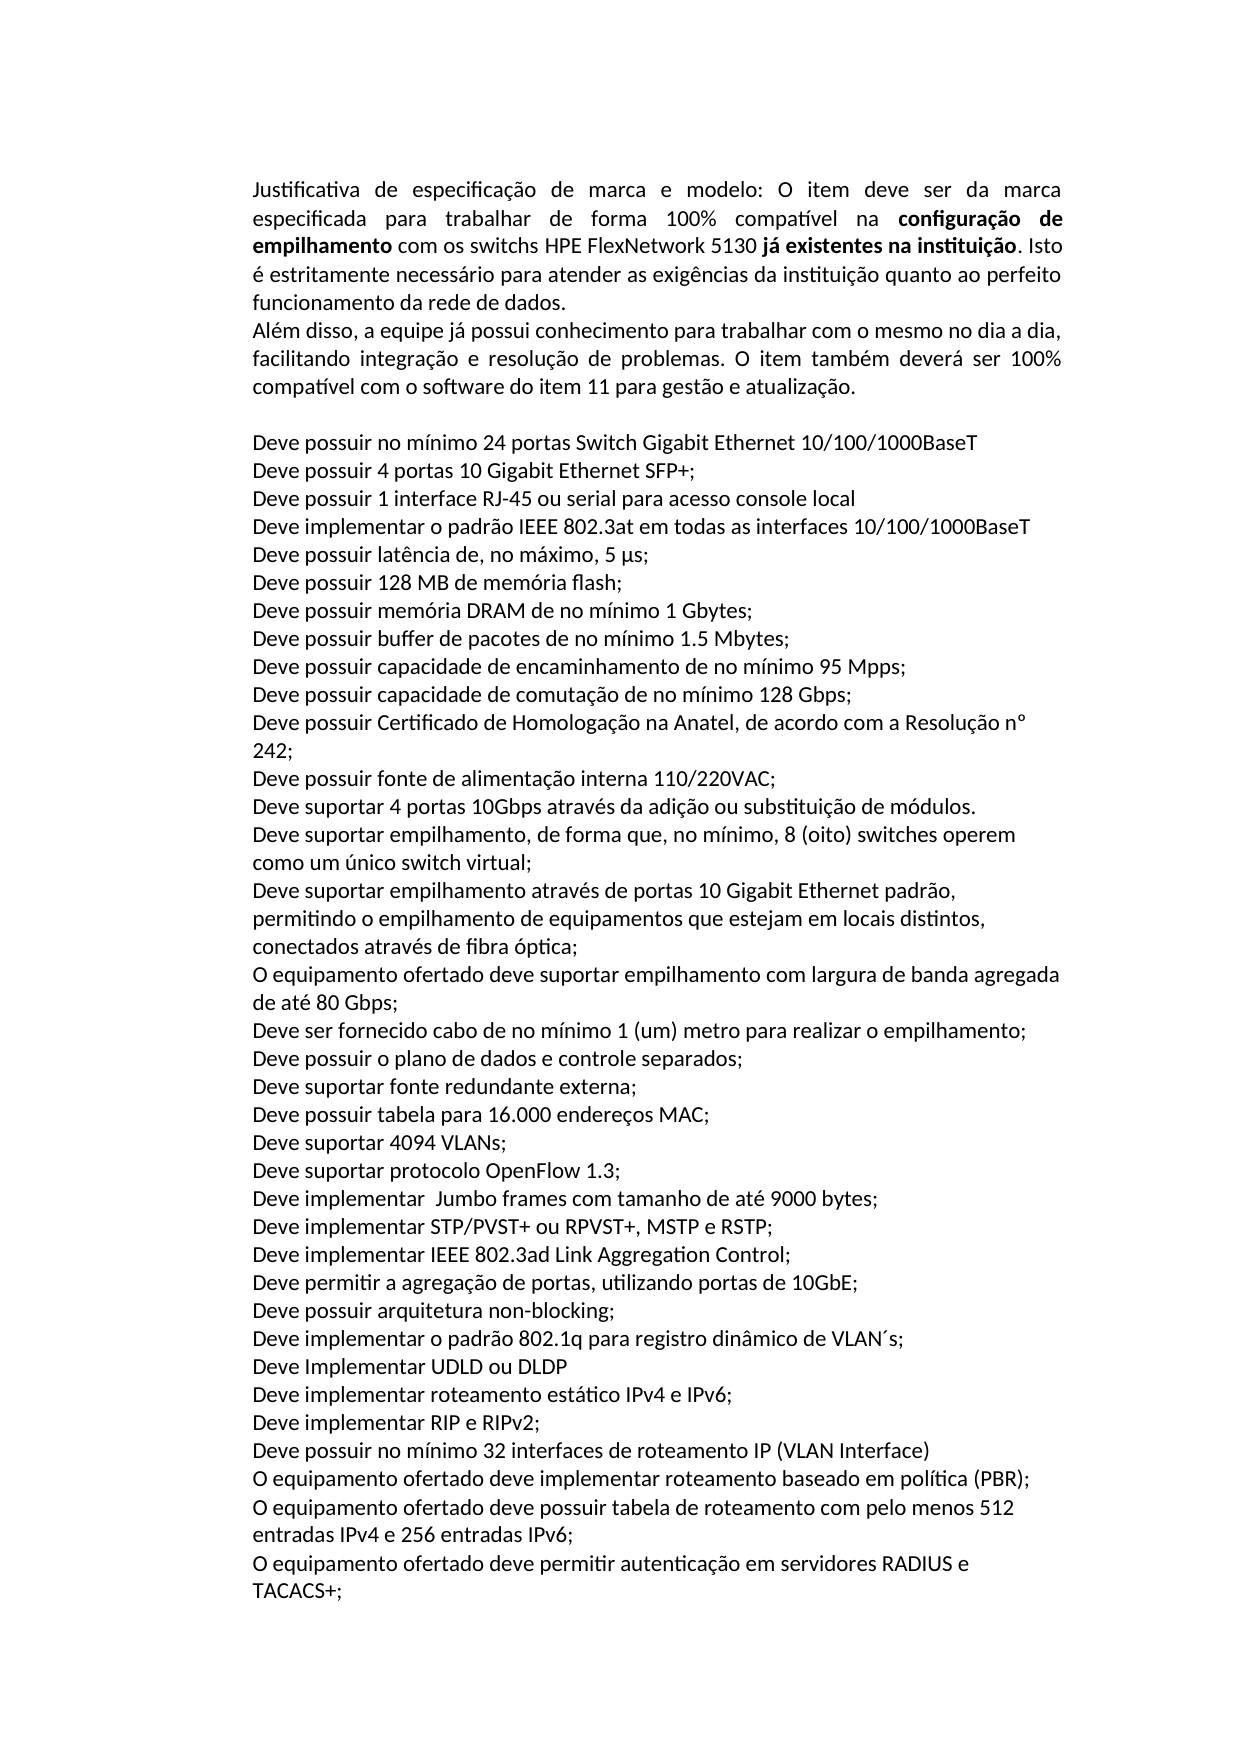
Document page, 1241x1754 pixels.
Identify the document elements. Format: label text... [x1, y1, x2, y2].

list Deve suportar 4094 VLANs; [252, 1128, 1063, 1156]
list Deve suportar 4 portas 10Gbps através da adição ou substituição de módulos. [252, 792, 1063, 820]
list Deve ser fornecido cabo de no mínimo 1 (um) metro para realizar o empilhamento; [252, 1016, 1063, 1044]
list Deve possuir 128 MB de memória flash; [252, 568, 1063, 596]
list Deve possuir latência de, no máximo, 5 μs; [252, 540, 1063, 568]
list Deve possuir 1 interface RJ-45 ou serial para acesso console local [252, 484, 1063, 512]
list Deve possuir capacidade de comutação de no mínimo 128 Gbps; [252, 680, 1063, 708]
list Deve implementar o padrão 802.1q para registro dinâmico de VLAN´s; [252, 1324, 1063, 1352]
list Deve suportar empilhamento através de portas 10 Gigabit Ethernet padrão, permitindo o empilhamento de equipamentos que estejam em locais distintos, conectados através de fibra óptica; [252, 876, 1063, 960]
list Deve possuir no mínimo 32 interfaces de roteamento IP (VLAN Interface) [252, 1437, 1063, 1464]
list Deve possuir no mínimo 24 portas Switch Gigabit Ethernet 10/100/1000BaseT [252, 428, 1063, 456]
list Deve possuir capacidade de encaminhamento de no mínimo 95 Mpps; [252, 652, 1063, 680]
list Deve possuir 4 portas 10 Gigabit Ethernet SFP+; [252, 456, 1063, 484]
list Justificativa de especificação de marca e modelo: O item deve ser da marca especificada para trabalhar de forma 100% compatível na configuração de empilhamento com os switchs HPE FlexNetwork 5130 já existentes na instituição. Isto é estritamente necessário para atender as exigências da instituição quanto ao perfeito funcionamento da rede de dados. [252, 176, 1063, 316]
list Deve suportar fonte redundante externa; [252, 1072, 1063, 1100]
list Deve possuir o plano de dados e controle separados; [252, 1044, 1063, 1072]
list Deve possuir arquitetura non-blocking; [252, 1296, 1063, 1324]
list Deve implementar RIP e RIPv2; [252, 1408, 1063, 1437]
list Deve possuir memória DRAM de no mínimo 1 Gbytes; [252, 596, 1063, 624]
list O equipamento ofertado deve permitir autenticação em servidores RADIUS e TACACS+; [252, 1549, 1063, 1605]
list Deve implementar roteamento estático IPv4 e IPv6; [252, 1381, 1063, 1408]
list Deve implementar IEEE 802.3ad Link Aggregation Control; [252, 1240, 1063, 1268]
list Deve Implementar UDLD ou DLDP [252, 1352, 1063, 1381]
list Deve possuir Certificado de Homologação na Anatel, de acordo com a Resolução nº 242; [252, 708, 1063, 764]
list Além disso, a equipe já possui conhecimento para trabalhar com o mesmo no dia a dia, facilitando integração e resolução de problemas. O item também deverá ser 100% compatível com o software do item 11 para gestão e atualização. [252, 316, 1063, 400]
list Deve possuir tabela para 16.000 endereços MAC; [252, 1100, 1063, 1128]
list Deve possuir fonte de alimentação interna 110/220VAC; [252, 764, 1063, 792]
list Deve permitir a agregação de portas, utilizando portas de 10GbE; [252, 1268, 1063, 1296]
list Deve suportar empilhamento, de forma que, no mínimo, 8 (oito) switches operem como um único switch virtual; [252, 820, 1063, 876]
list Deve implementar o padrão IEEE 802.3at em todas as interfaces 10/100/1000BaseT [252, 512, 1063, 540]
list Deve suportar protocolo OpenFlow 1.3; [252, 1156, 1063, 1184]
list Deve possuir buffer de pacotes de no mínimo 1.5 Mbytes; [252, 624, 1063, 652]
list Deve implementar Jumbo frames com tamanho de até 9000 bytes; [252, 1184, 1063, 1212]
list O equipamento ofertado deve suportar empilhamento com largura de banda agregada de até 80 Gbps; [252, 960, 1063, 1016]
list O equipamento ofertado deve implementar roteamento baseado em política (PBR); [252, 1464, 1063, 1493]
list Deve implementar STP/PVST+ ou RPVST+, MSTP e RSTP; [252, 1212, 1063, 1240]
list O equipamento ofertado deve possuir tabela de roteamento com pelo menos 512 entradas IPv4 e 256 entradas IPv6; [252, 1493, 1063, 1549]
